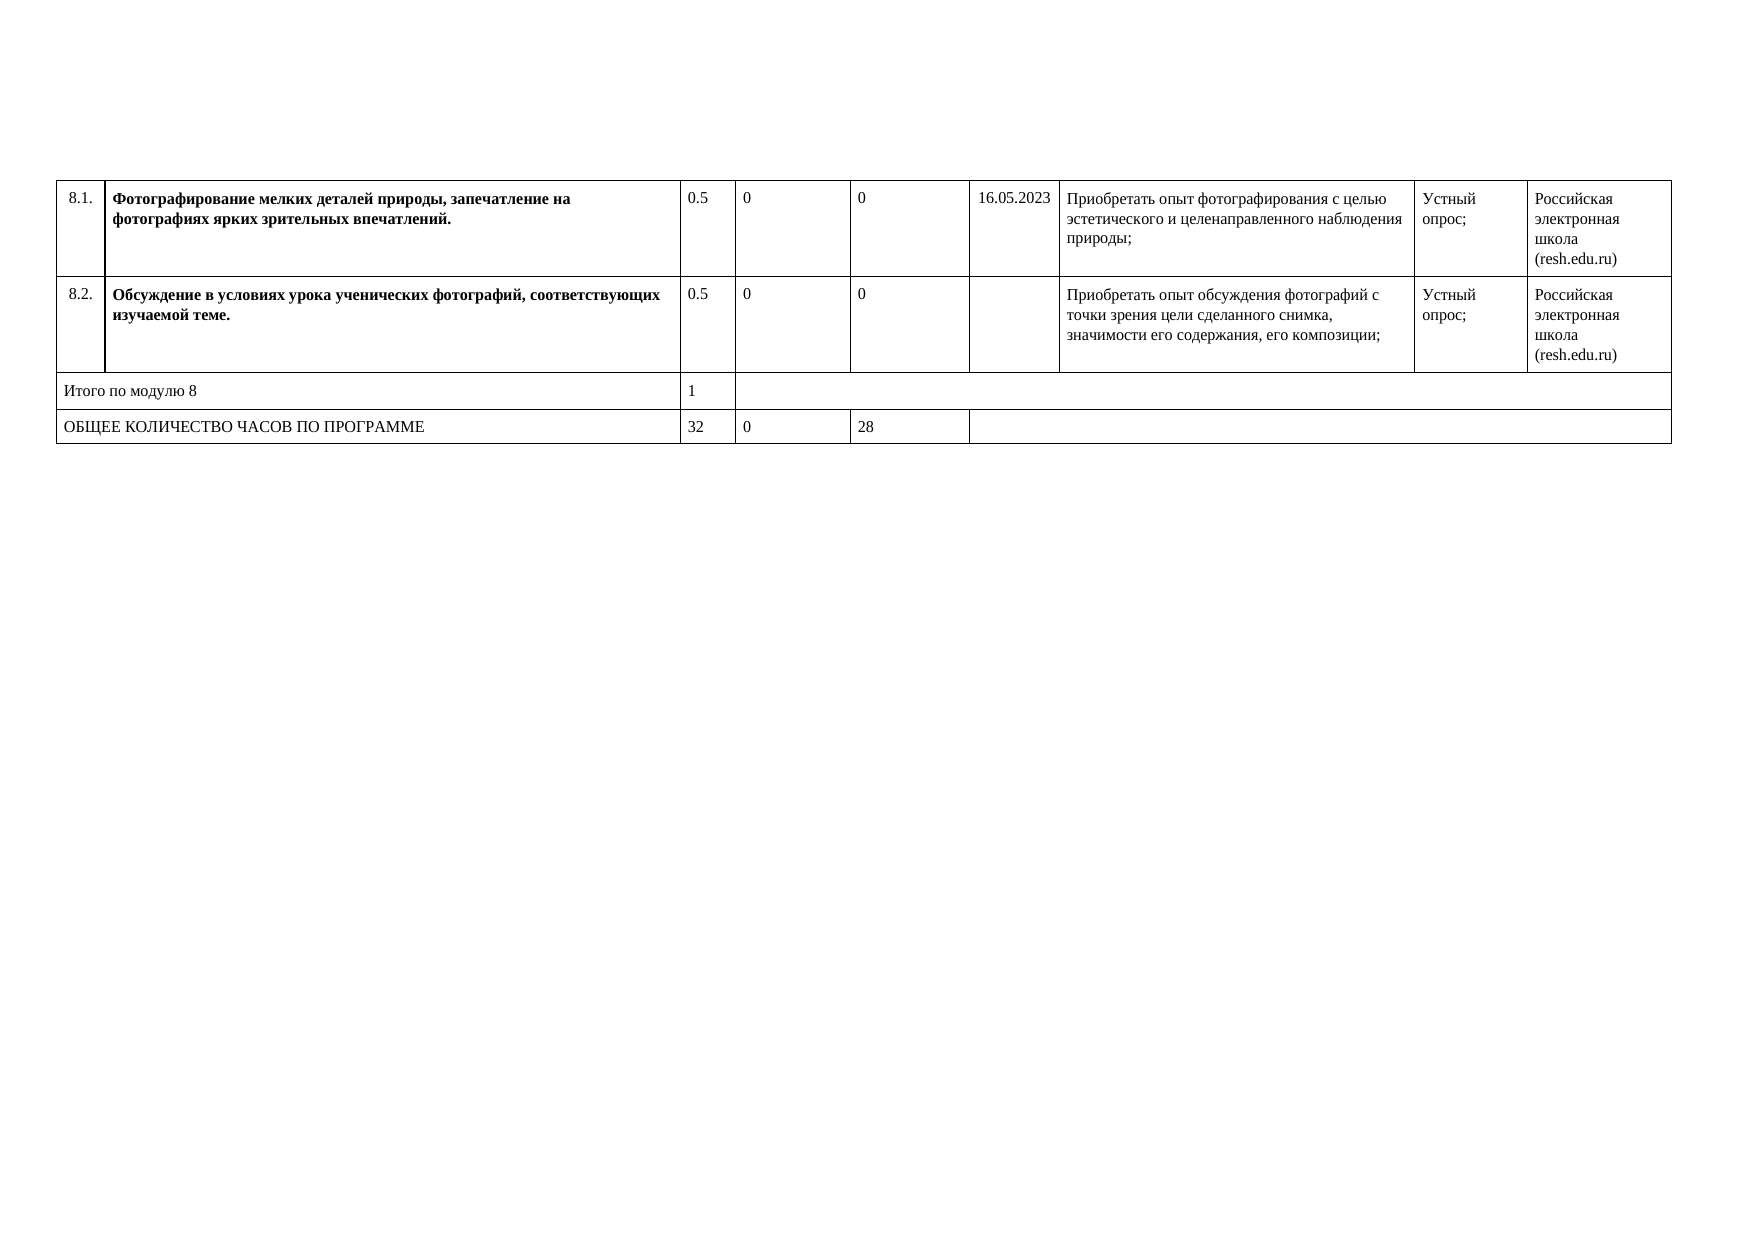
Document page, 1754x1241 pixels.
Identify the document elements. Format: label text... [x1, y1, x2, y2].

table_header Устный опрос; [1415, 181, 1527, 276]
table_cell Российская электронная школа (resh.edu.ru) [1528, 277, 1671, 372]
table_cell [970, 277, 1059, 372]
table_cell 1 [681, 373, 735, 409]
table_cell [970, 410, 1671, 443]
table_cell Приобретать опыт обсуждения фотографий с точки зрения цели сделанного снимка, значимости его содержания, его композиции; [1060, 277, 1414, 372]
table_header Приобретать опыт фотографирования с целью эстетического и целенаправленного наблюдения природы; [1060, 181, 1414, 276]
table_cell ОБЩЕЕ КОЛИЧЕСТВО ЧАСОВ ПО ПРОГРАММЕ [57, 410, 680, 443]
table_header 0 [851, 181, 969, 276]
table_cell [736, 373, 1671, 409]
table_cell Обсуждение в условиях урока ученических фотографий, соответствующих изучаемой теме. [106, 277, 680, 372]
table_cell Итого по модулю 8 [57, 373, 680, 409]
table_header Фотографирование мелких деталей природы, запечатление на фотографиях ярких зрительных впечатлений. [106, 181, 680, 276]
table_cell 0 [736, 410, 850, 443]
table_cell 0 [736, 277, 850, 372]
table_header Российская электронная школа (resh.edu.ru) [1528, 181, 1671, 276]
table_cell 32 [681, 410, 735, 443]
table_cell 0 [851, 277, 969, 372]
table_header 0 [736, 181, 850, 276]
table_cell 8.2. [57, 277, 104, 372]
table_cell 28 [851, 410, 969, 443]
table_cell Устный опрос; [1415, 277, 1527, 372]
table_header 16.05.2023 [970, 181, 1059, 276]
table_cell 0.5 [681, 277, 735, 372]
table_header 8.1. [57, 181, 104, 276]
table_header 0.5 [681, 181, 735, 276]
